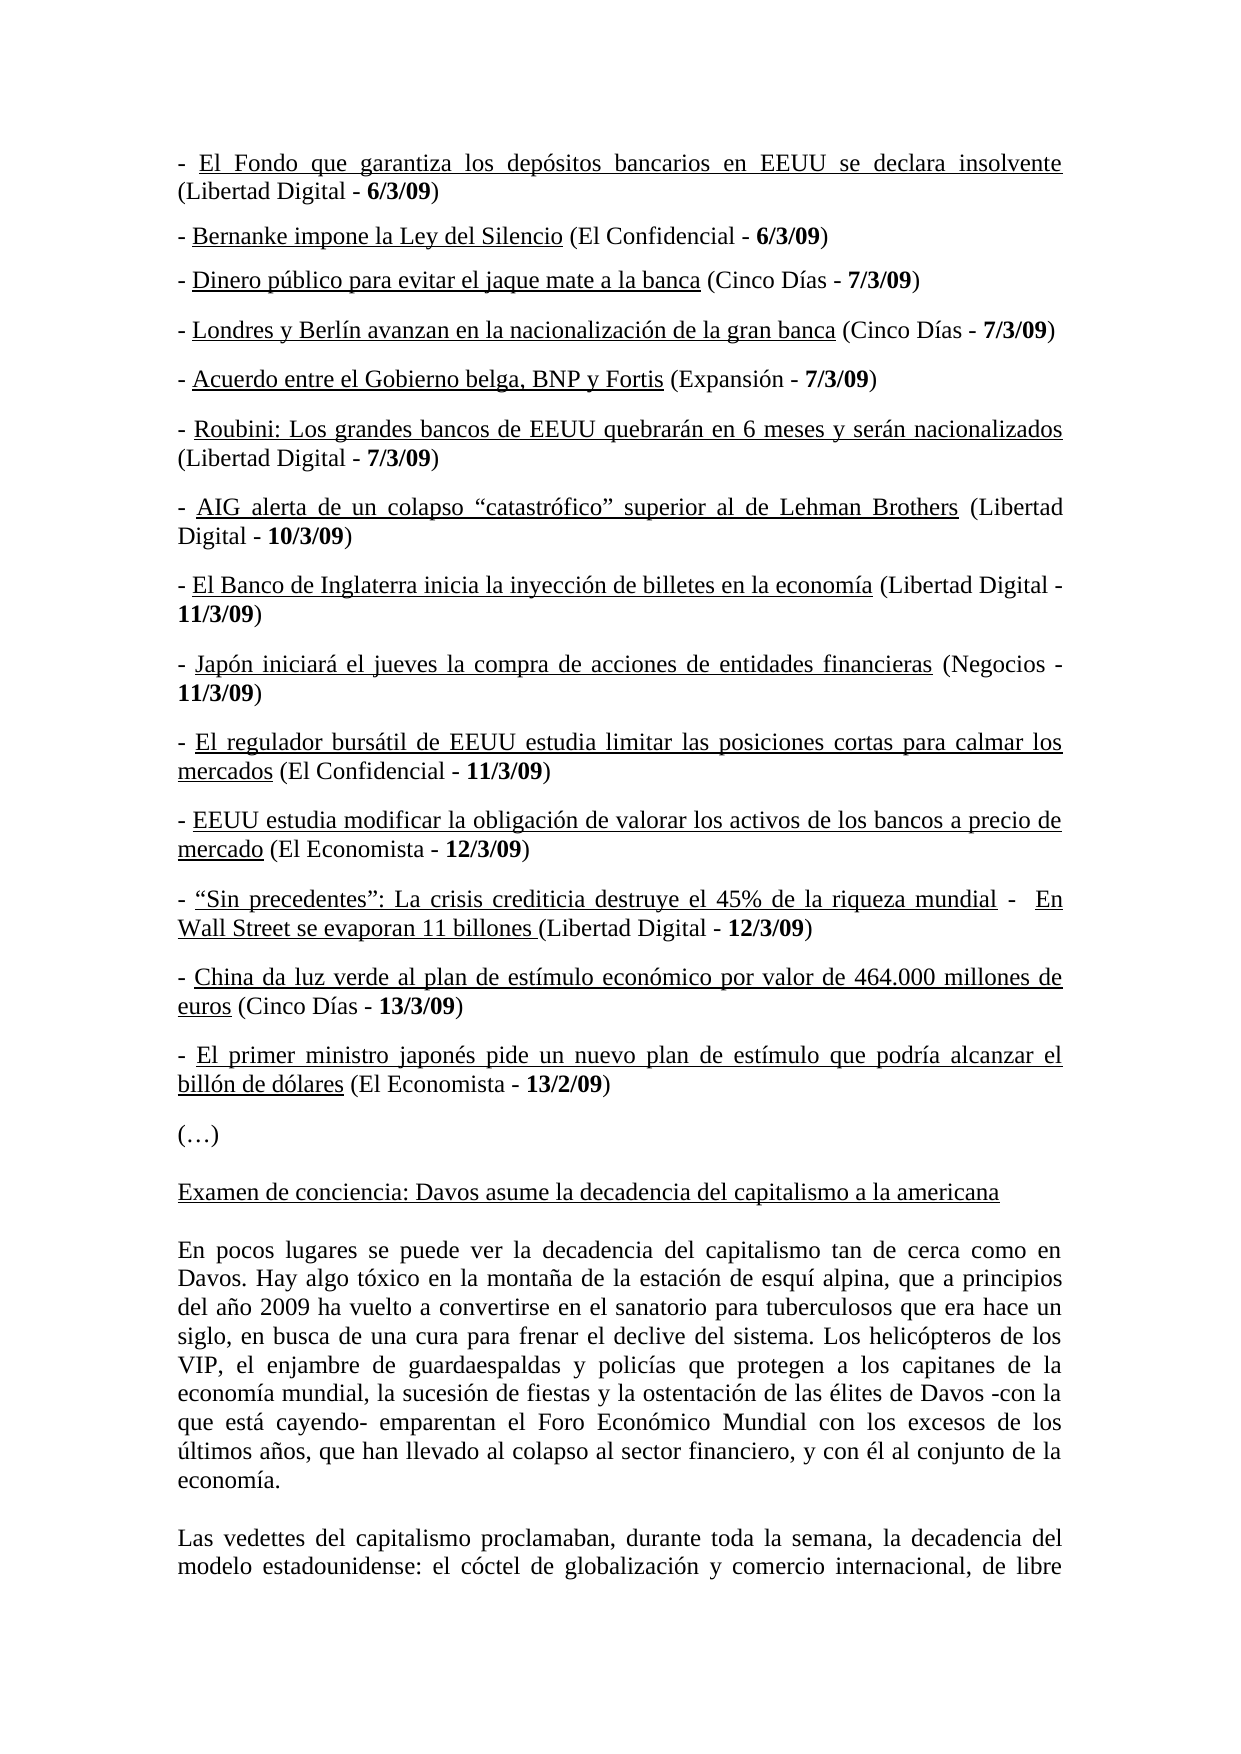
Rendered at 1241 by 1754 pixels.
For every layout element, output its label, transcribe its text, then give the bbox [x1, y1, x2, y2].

text - Bernanke impone la Ley del Silencio (El Confidencial - 6/3/09) [177, 221, 1063, 249]
text - Japón iniciará el jueves la compra de acciones de entidades financieras (Negocios - 11/3/09) [177, 649, 1063, 706]
text - El regulador bursátil de EEUU estudia limitar las posiciones cortas para calmar los mercados (El Confidencial - 11/3/09) [177, 727, 1063, 785]
text - El Banco de Inglaterra inicia la inyección de billetes en la economía (Libertad Digital - 11/3/09) [177, 571, 1063, 628]
text - “Sin precedentes”: La crisis crediticia destruye el 45% de la riqueza mundial - En Wall Street se evaporan 11 billones (Libertad Digital - 12/3/09) [177, 884, 1063, 941]
text Examen de conciencia: Davos asume la decadencia del capitalismo a la americana [177, 1177, 1063, 1206]
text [177, 1523, 1063, 1580]
text - Dinero público para evitar el jaque mate a la banca (Cinco Días - 7/3/09) [177, 265, 1063, 294]
text - AIG alerta de un colapso “catastrófico” superior al de Lehman Brothers (Libertad Digital - 10/3/09) [177, 492, 1063, 550]
text - EEUU estudia modificar la obligación de valorar los activos de los bancos a precio de mercado (El Economista - 12/3/09) [177, 806, 1063, 863]
text - Londres y Berlín avanzan en la nacionalización de la gran banca (Cinco Días - 7/3/09) [177, 315, 1063, 343]
text - Roubini: Los grandes bancos de EEUU quebrarán en 6 meses y serán nacionalizados (Libertad Digital - 7/3/09) [177, 414, 1063, 471]
text - El primer ministro japonés pide un nuevo plan de estímulo que podría alcanzar el billón de dólares (El Economista - 13/2/09) [177, 1041, 1063, 1098]
text - China da luz verde al plan de estímulo económico por valor de 464.000 millones de euros (Cinco Días - 13/3/09) [177, 962, 1063, 1020]
text En pocos lugares se puede ver la decadencia del capitalismo tan de cerca como en Davos. Hay algo tóxico en la montaña de la estación de esquí alpina, que a principios del año 2009 ha vuelto a convertirse en el sanatorio para tuberculosos que era hace un siglo, en busca de una cura para frenar el declive del sistema. Los helicópteros de los VIP, el enjambre de guardaespaldas y policías que protegen a los capitanes de la economía mundial, la sucesión de fiestas y la ostentación de las élites de Davos -con la que está cayendo- emparentan el Foro Económico Mundial con los excesos de los últimos años, que han llevado al colapso al sector financiero, y con él al conjunto de la economía. [177, 1235, 1063, 1493]
text - Acuerdo entre el Gobierno belga, BNP y Fortis (Expansión - 7/3/09) [177, 364, 1063, 393]
text - El Fondo que garantiza los depósitos bancarios en EEUU se declara insolvente (Libertad Digital - 6/3/09) [177, 148, 1063, 205]
text (…) [177, 1119, 1063, 1148]
